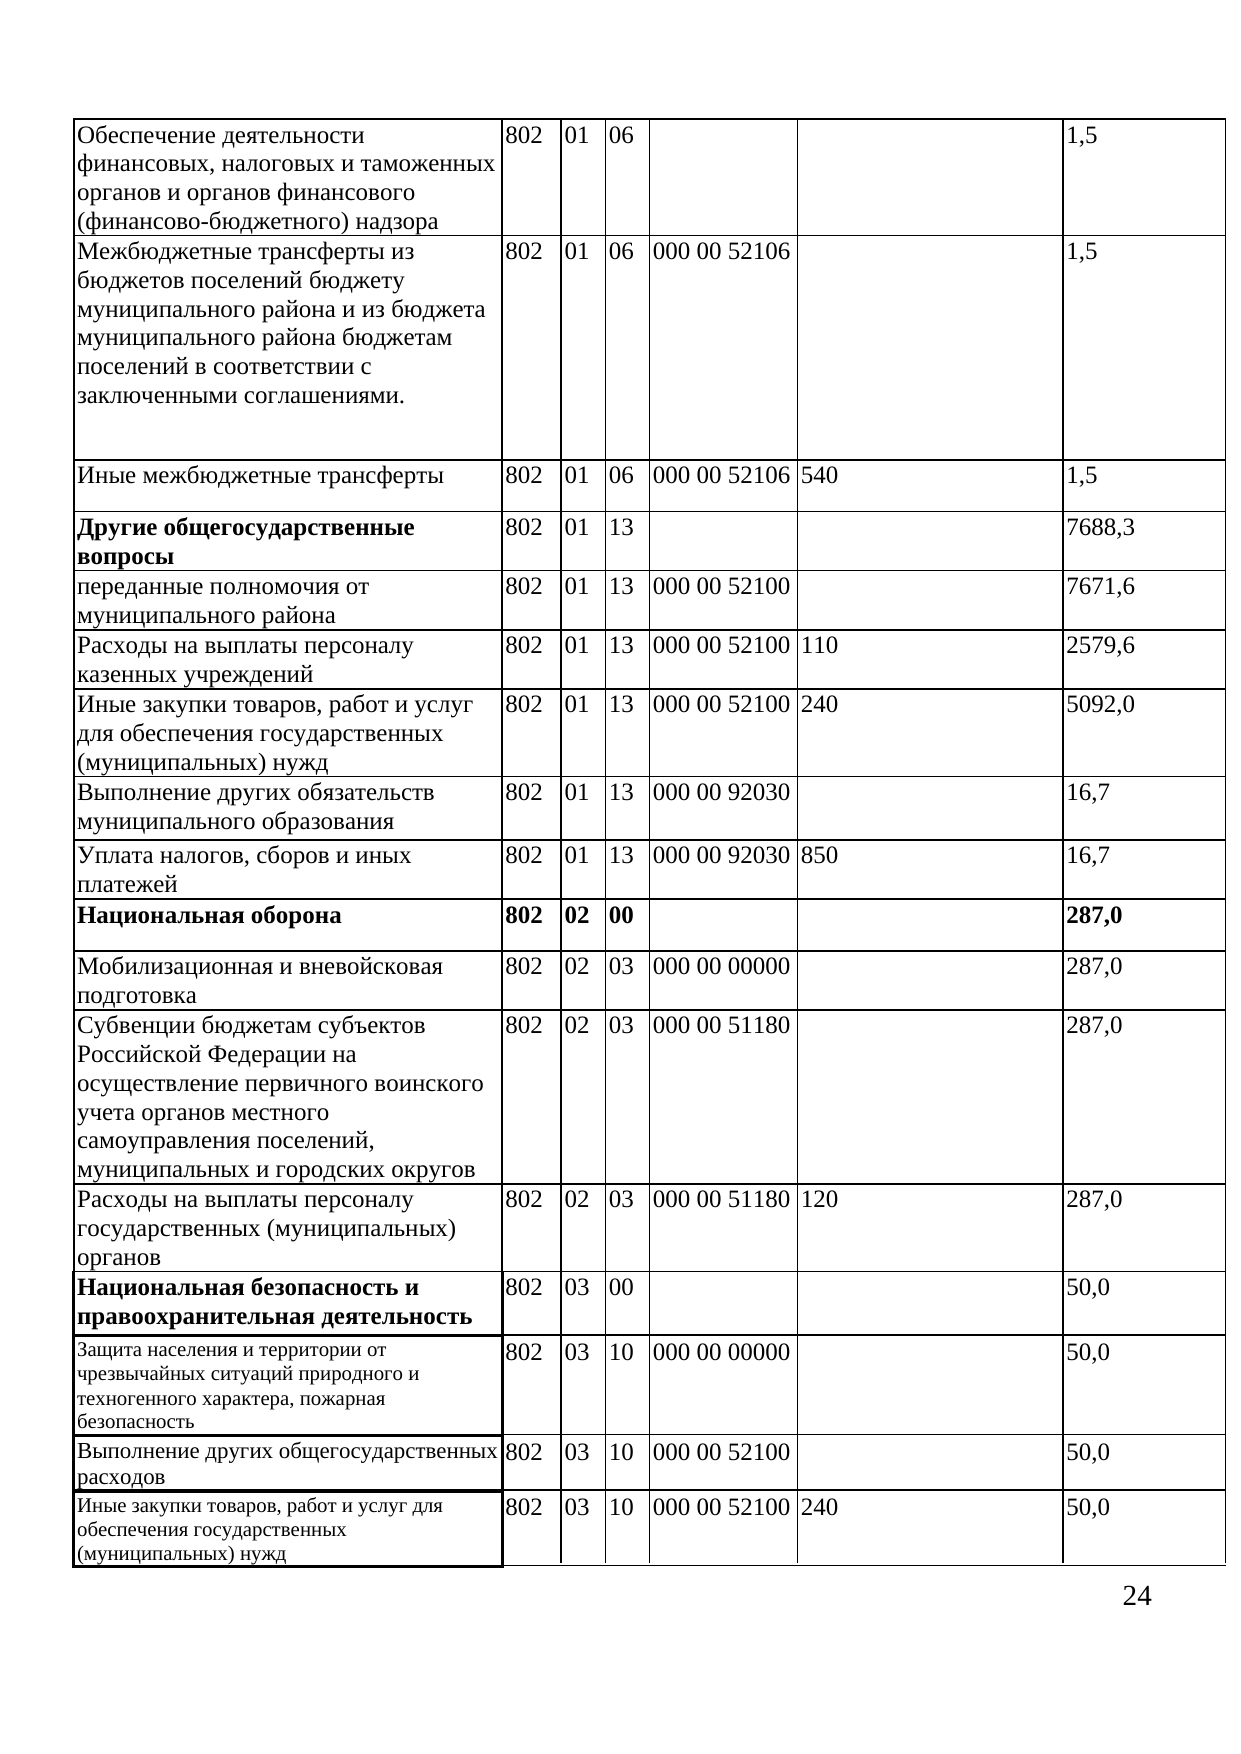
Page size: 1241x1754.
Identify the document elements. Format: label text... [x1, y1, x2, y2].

table_cell 000 00 92030 [650, 841, 797, 898]
table_cell [798, 777, 1062, 839]
table_cell [798, 236, 1062, 409]
table_cell 50,0 [1064, 1435, 1225, 1489]
table_cell [503, 409, 560, 459]
table_cell 01 [562, 512, 605, 570]
table_cell Мобилизационная и вневойсковая подготовка [75, 952, 501, 1009]
table_cell 02 [562, 900, 605, 950]
table_cell 802 [503, 631, 560, 688]
table_cell переданные полномочия от муниципального района [75, 571, 501, 629]
table_cell 1,5 [1064, 120, 1225, 235]
table_cell 000 00 00000 [650, 952, 797, 1009]
table_cell 03 [561, 1491, 605, 1565]
table_cell 01 [562, 571, 605, 629]
table_cell 802 [503, 512, 560, 570]
table_cell 287,0 [1064, 1185, 1225, 1271]
table_cell 13 [606, 571, 649, 629]
table_cell 00 [606, 900, 649, 950]
table_cell 03 [562, 1336, 605, 1433]
table_cell [798, 1435, 1062, 1489]
table_cell 03 [562, 1435, 605, 1489]
table_cell 03 [562, 1272, 605, 1334]
table_cell [562, 409, 605, 459]
table_cell [798, 1272, 1062, 1334]
table_cell 540 [798, 461, 1062, 511]
table_cell 000 00 52100 [650, 1435, 797, 1489]
table_cell [650, 409, 797, 459]
table_cell [650, 900, 797, 950]
table_cell 000 00 52106 [650, 461, 797, 511]
table_cell Расходы на выплаты персоналу казенных учреждений [75, 631, 501, 688]
table_cell Межбюджетные трансферты из бюджетов поселений бюджету муниципального района и из бюджета муниципального района бюджетам поселений в соответствии с заключенными соглашениями. [75, 236, 501, 409]
table_cell Иные закупки товаров, работ и услуг для обеспечения государственных (муниципальных) нужд [75, 690, 501, 776]
table_cell 06 [606, 461, 649, 511]
table_cell 7671,6 [1064, 571, 1225, 629]
table_cell 000 00 52100 [650, 690, 797, 776]
table_cell 802 [503, 1185, 560, 1271]
table_cell [798, 1336, 1062, 1433]
table_cell 16,7 [1064, 841, 1225, 898]
table_cell 000 00 52106 [650, 236, 797, 409]
table_cell 13 [606, 777, 649, 839]
table_cell [75, 409, 501, 459]
table_cell 802 [504, 1272, 560, 1334]
table_cell 802 [503, 571, 560, 629]
table_cell [650, 1272, 797, 1334]
table_cell 000 00 92030 [650, 777, 797, 839]
table_cell 00 [606, 1272, 649, 1334]
table_cell [798, 952, 1062, 1009]
table_cell Уплата налогов, сборов и иных платежей [75, 841, 501, 898]
table_cell 01 [562, 690, 605, 776]
table_cell [798, 1011, 1062, 1183]
table_cell 50,0 [1064, 1272, 1225, 1334]
table_cell 287,0 [1064, 1011, 1225, 1183]
table_cell 01 [562, 631, 605, 688]
table_cell 802 [503, 461, 560, 511]
table_cell 802 [503, 120, 560, 235]
table_cell 01 [562, 461, 605, 511]
table_cell 000 00 51180 [650, 1185, 797, 1271]
table_cell 000 00 00000 [650, 1336, 797, 1433]
table_cell 802 [504, 1336, 560, 1433]
table_cell 13 [606, 690, 649, 776]
table_cell [650, 120, 797, 235]
table_cell Выполнение других общегосударственных расходов [75, 1437, 501, 1489]
table_cell 01 [562, 120, 605, 235]
table_cell 10 [606, 1435, 649, 1489]
table_cell 2579,6 [1064, 631, 1225, 688]
table_cell 1,5 [1064, 461, 1225, 511]
table_cell Обеспечение деятельности финансовых, налоговых и таможенных органов и органов финансового (финансово-бюджетного) надзора [75, 120, 501, 235]
table_cell 287,0 [1064, 900, 1225, 950]
table_cell 50,0 [1063, 1491, 1226, 1565]
table_cell 000 00 51180 [650, 1011, 797, 1183]
table_cell [798, 120, 1062, 235]
table_cell Национальная безопасность и правоохранительная деятельность [75, 1272, 501, 1334]
table_cell 802 [503, 690, 560, 776]
table_cell 02 [562, 952, 605, 1009]
table_cell [1064, 409, 1225, 459]
table_cell 802 [503, 900, 560, 950]
table_cell Другие общегосударственные вопросы [75, 512, 501, 570]
table_cell 802 [504, 1435, 560, 1489]
table_cell Иные межбюджетные трансферты [75, 461, 501, 511]
table_cell 802 [503, 236, 560, 409]
table_cell 10 [605, 1491, 649, 1565]
table_cell 802 [503, 841, 560, 898]
table_cell 802 [504, 1491, 561, 1565]
table_cell 000 00 52100 [650, 1491, 797, 1565]
table_cell Субвенции бюджетам субъектов Российской Федерации на осуществление первичного воинского учета органов местного самоуправления поселений, муниципальных и городских округов [75, 1011, 501, 1183]
table_cell 5092,0 [1064, 690, 1225, 776]
table_cell 240 [798, 690, 1062, 776]
table_cell 01 [562, 777, 605, 839]
table_cell 03 [606, 1185, 649, 1271]
table_cell 287,0 [1064, 952, 1225, 1009]
table_cell 000 00 52100 [650, 631, 797, 688]
table_cell Защита населения и территории от чрезвычайных ситуаций природного и техногенного характера, пожарная безопасность [75, 1337, 501, 1433]
table_cell 000 00 52100 [650, 571, 797, 629]
table_cell 03 [606, 1011, 649, 1183]
table_cell 02 [562, 1185, 605, 1271]
table_cell Иные закупки товаров, работ и услуг для обеспечения государственных (муниципальных) нужд [75, 1493, 501, 1565]
table_cell 802 [503, 952, 560, 1009]
table_cell 802 [503, 777, 560, 839]
table_cell [798, 571, 1062, 629]
table_cell [798, 512, 1062, 570]
table_cell 03 [606, 952, 649, 1009]
table_cell 110 [798, 631, 1062, 688]
table_cell Национальная оборона [75, 900, 501, 950]
table_cell [798, 900, 1062, 950]
table_cell 240 [798, 1491, 1063, 1565]
table_cell Выполнение других обязательств муниципального образования [75, 777, 501, 839]
table_cell 01 [562, 236, 605, 409]
table_cell 802 [503, 1011, 560, 1183]
table_cell 02 [562, 1011, 605, 1183]
table_cell [606, 409, 649, 459]
table_cell [798, 409, 1062, 459]
table_cell 16,7 [1064, 777, 1225, 839]
table_cell Расходы на выплаты персоналу государственных (муниципальных) органов [75, 1185, 501, 1271]
table_cell 06 [606, 236, 649, 409]
table_cell 120 [798, 1185, 1062, 1271]
table_cell 13 [606, 512, 649, 570]
table_cell 13 [606, 841, 649, 898]
table_cell 850 [798, 841, 1062, 898]
table_cell [650, 512, 797, 570]
table_cell 13 [606, 631, 649, 688]
table_cell 10 [606, 1336, 649, 1433]
table_cell 1,5 [1064, 236, 1225, 409]
table_cell 06 [606, 120, 649, 235]
table_cell 01 [562, 841, 605, 898]
table_cell 7688,3 [1064, 512, 1225, 570]
table_cell 50,0 [1064, 1336, 1225, 1433]
